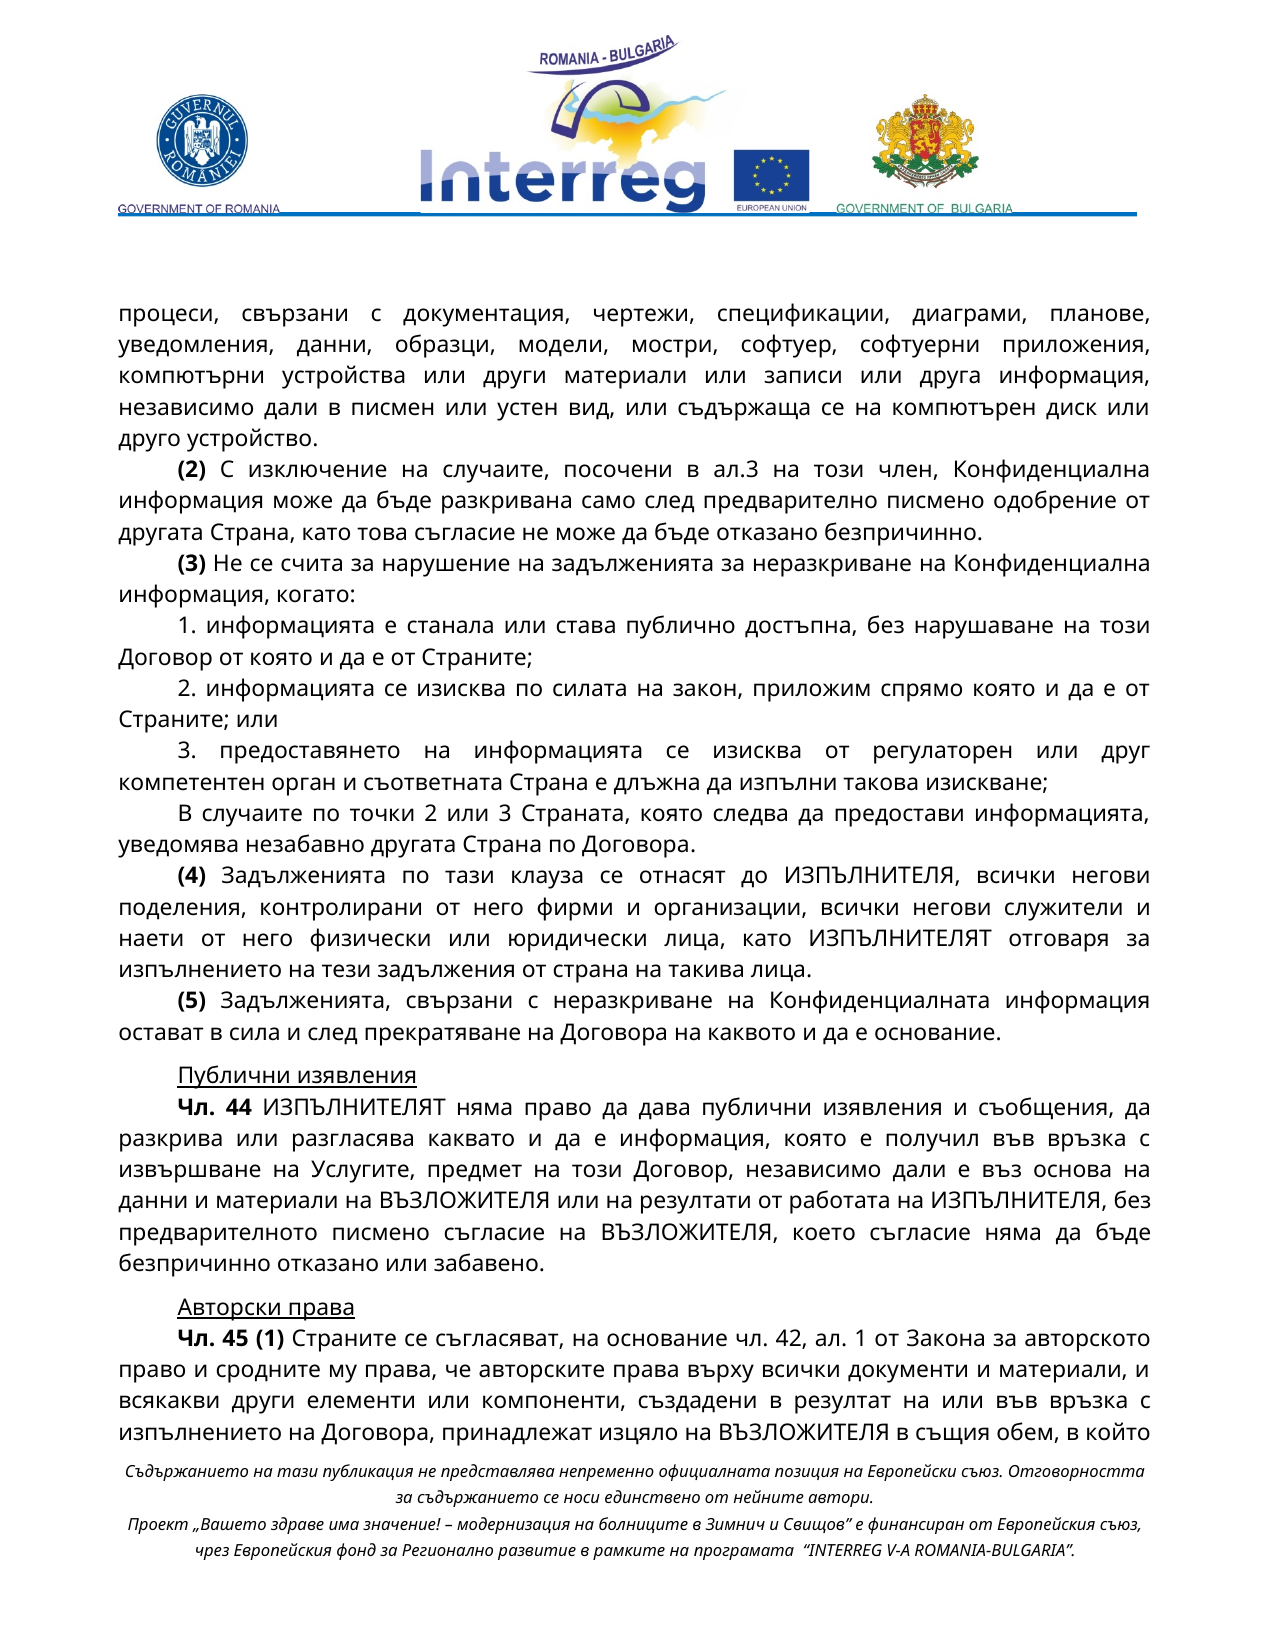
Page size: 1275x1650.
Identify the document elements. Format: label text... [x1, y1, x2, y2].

text 3. предоставянето на информацията се изисква от регулаторен или друг компетентен орган и съответната Страна е длъжна да изпълни такова изискване; [118, 734, 1152, 797]
text 2. информацията се изисква по силата на закон, приложим спрямо която и да е от Страните; или [118, 672, 1152, 734]
picture [420, 35, 810, 213]
text Авторски права [118, 1291, 1152, 1322]
text Чл. 44 ИЗПЪЛНИТЕЛЯТ няма право да дава публични изявления и съобщения, да разкрива или разгласява каквато и да е информация, която е получил във връзка с извършване на Услугите, предмет на този Договор, независимо дали е въз основа на данни и материали на ВЪЗЛОЖИТЕЛЯ или на резултати от работата на ИЗПЪЛНИТЕЛЯ, без предварителното писмено съгласие на ВЪЗЛОЖИТЕЛЯ, което съгласие няма да бъде безпричинно отказано или забавено. [118, 1091, 1152, 1278]
text (5) Задълженията, свързани с неразкриване на Конфиденциалната информация остават в сила и след прекратяване на Договора на каквото и да е основание. [118, 984, 1152, 1047]
picture [118, 94, 280, 213]
text (3) Не се счита за нарушение на задълженията за неразкриване на Конфиденциална информация, когато: [118, 547, 1152, 609]
picture [836, 94, 1013, 213]
text (4) Задълженията по тази клауза се отнасят до ИЗПЪЛНИТЕЛЯ, всички негови поделения, контролирани от него фирми и организации, всички негови служители и наети от него физически или юридически лица, като ИЗПЪЛНИТЕЛЯТ отговаря за изпълнението на тези задължения от страна на такива лица. [118, 859, 1152, 984]
text Публични изявления [118, 1059, 1152, 1091]
text 1. информацията е станала или става публично достъпна, без нарушаване на този Договор от която и да е от Страните; [118, 609, 1152, 672]
text (2) С изключение на случаите, посочени в ал.3 на този член, Конфиденциална информация може да бъде разкривана само след предварително писмено одобрение от другата Страна, като това съгласие не може да бъде отказано безпричинно. [118, 453, 1152, 547]
text В случаите по точки 2 или 3 Страната, която следва да предостави информацията, уведомява незабавно другата Страна по Договора. [118, 797, 1152, 859]
